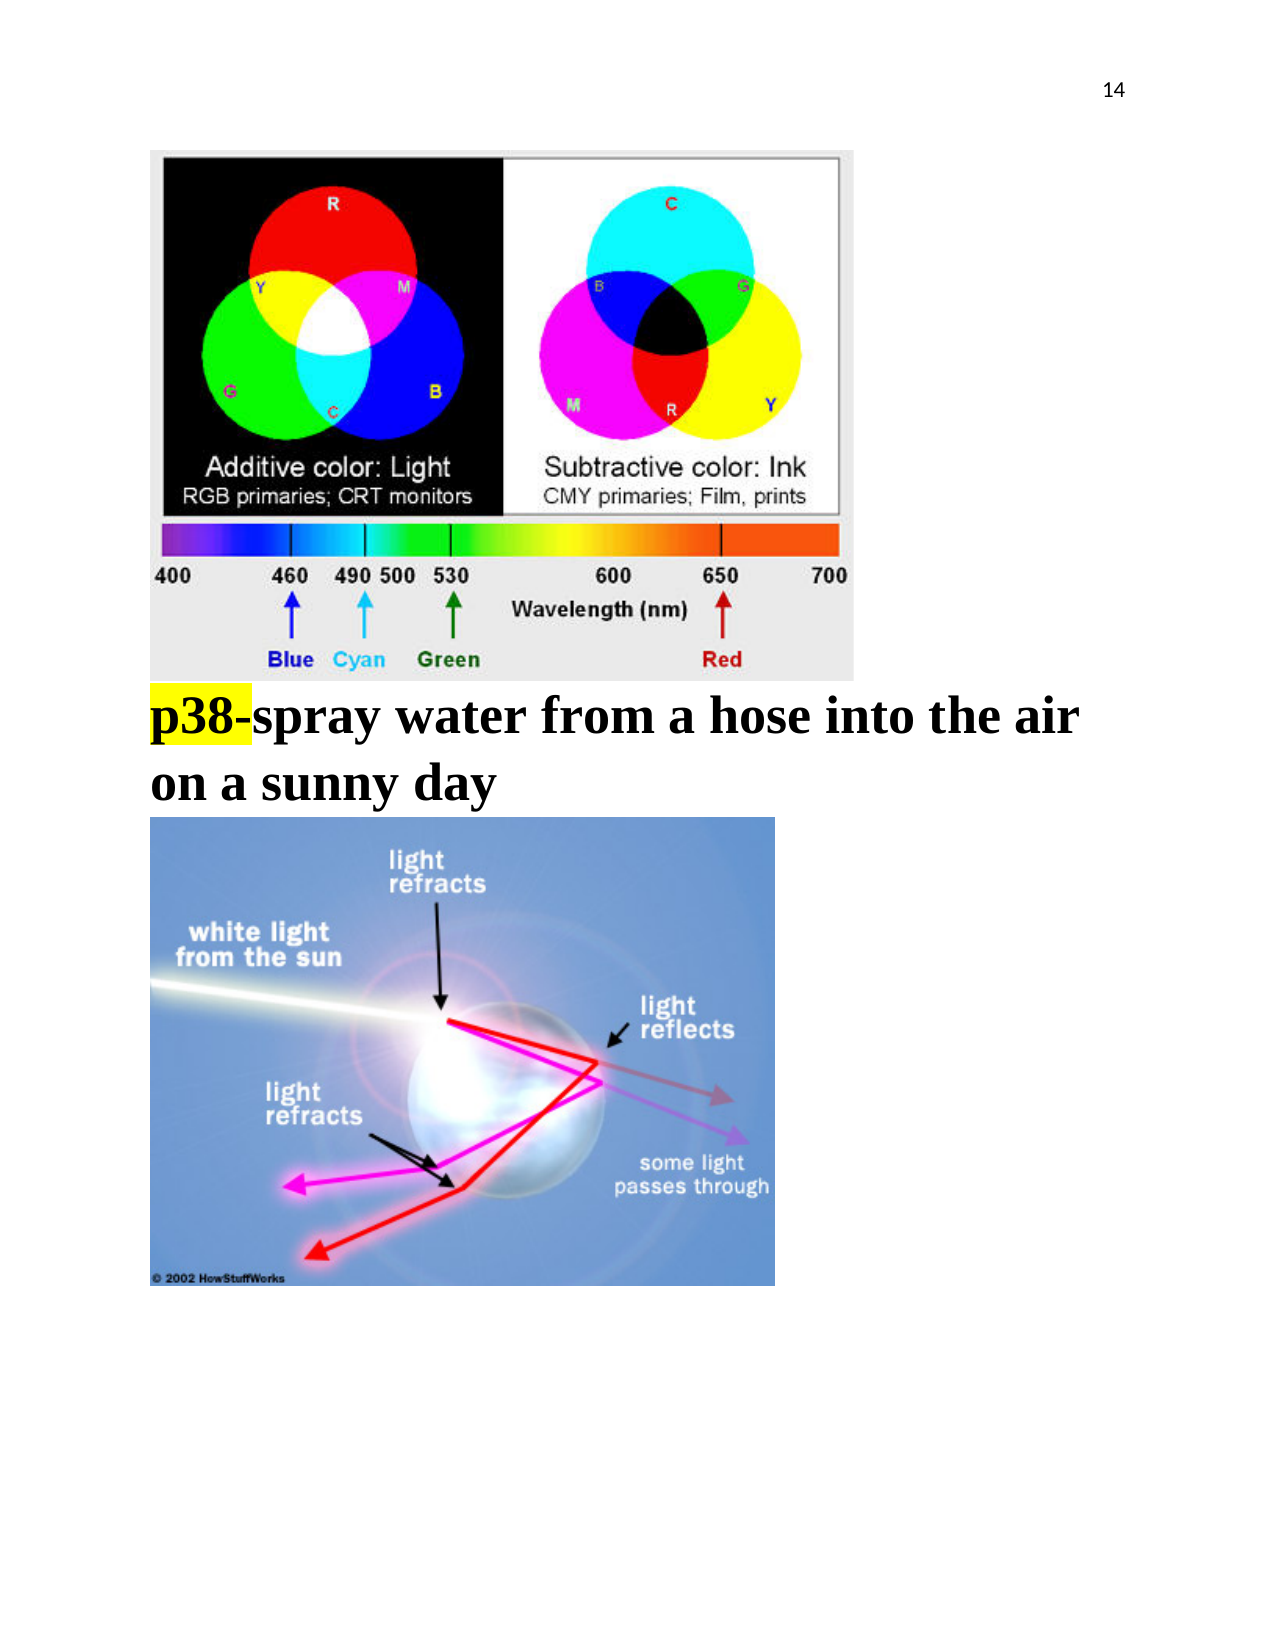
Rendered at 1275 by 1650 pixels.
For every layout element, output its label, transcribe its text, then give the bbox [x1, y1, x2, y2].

picture [150, 817, 775, 1286]
picture [150, 150, 854, 681]
text p38-spray water from a hose into the air on a sunny day [150, 683, 1125, 812]
